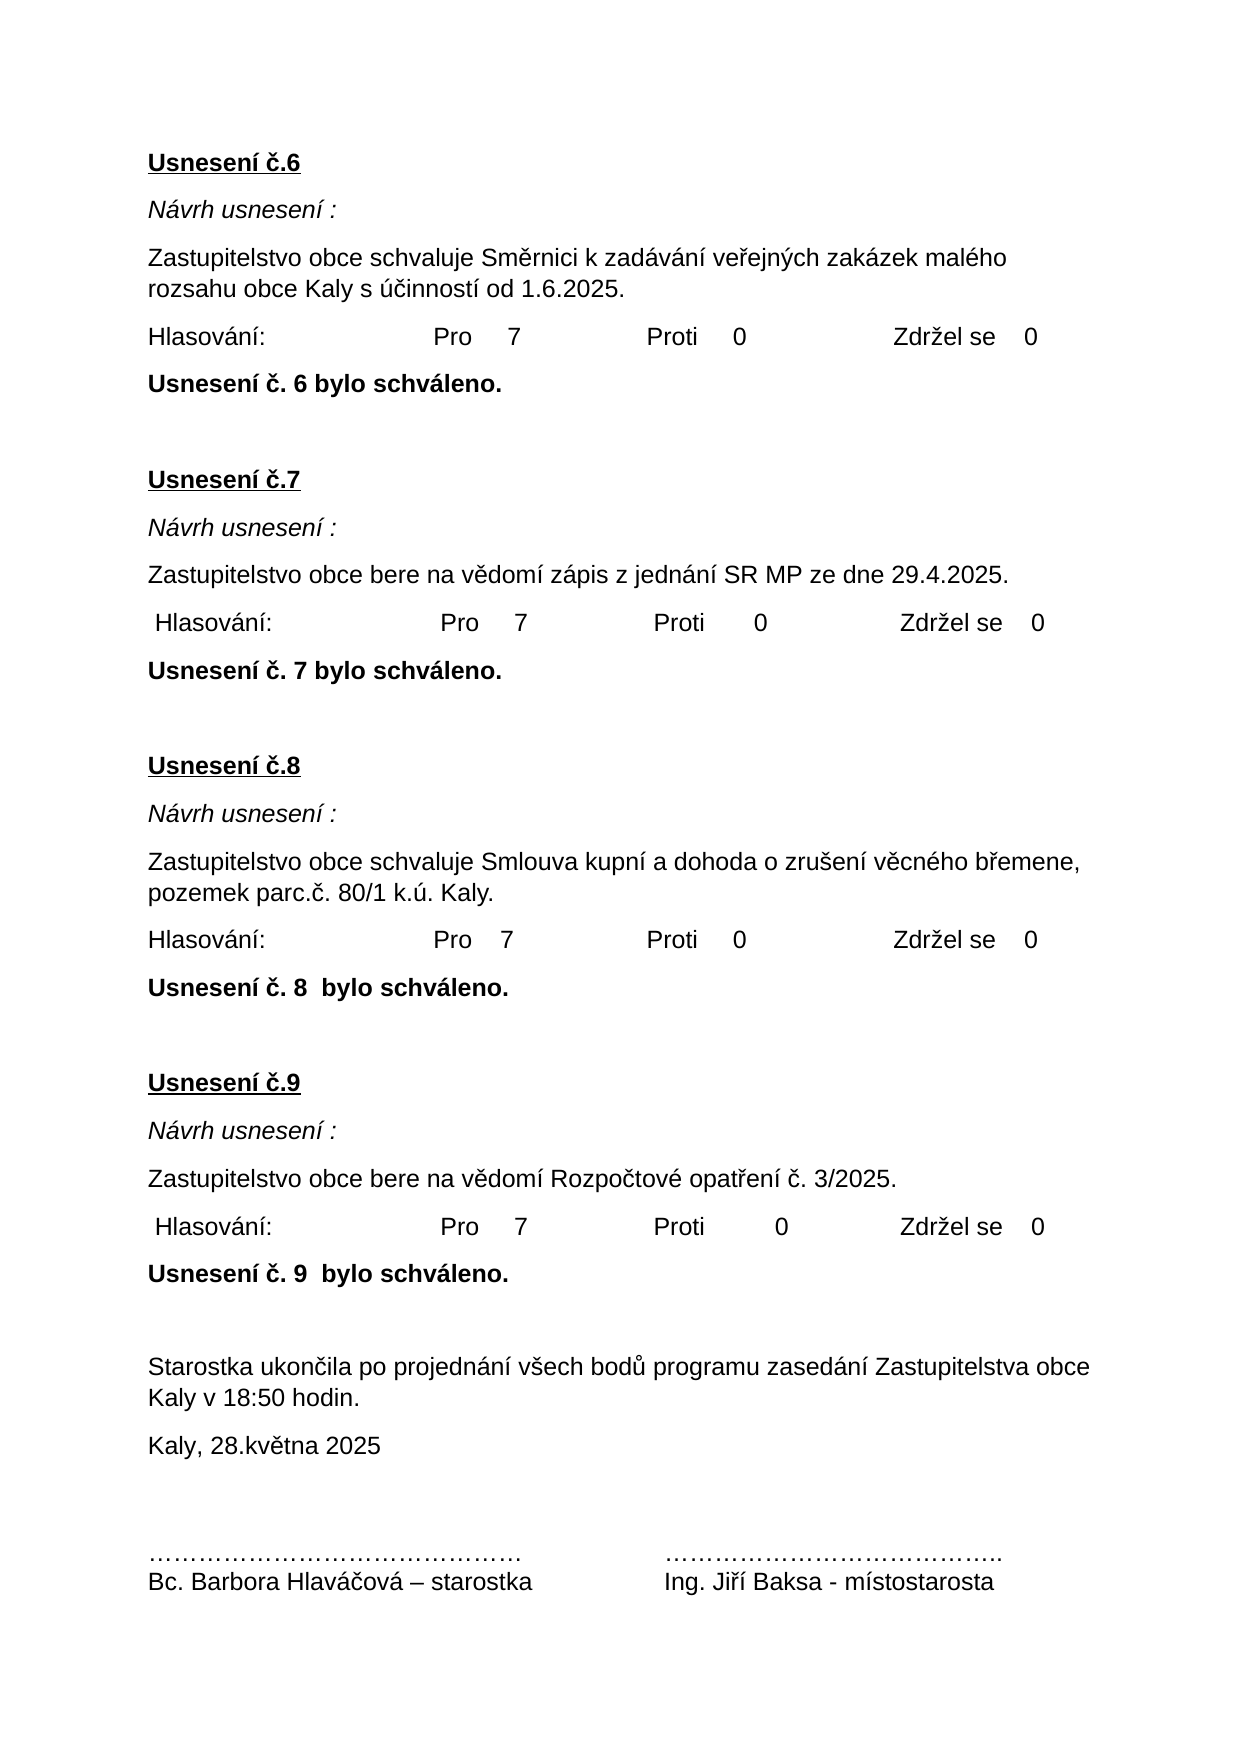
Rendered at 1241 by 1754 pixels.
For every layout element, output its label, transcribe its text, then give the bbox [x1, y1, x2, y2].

text Usnesení č. 7 bylo schváleno. [148, 656, 1093, 684]
text Zastupitelstvo obce schvaluje Smlouva kupní a dohoda o zrušení věcného břemene, pozemek parc.č. 80/1 k.ú. Kaly. [148, 847, 1093, 906]
text Usnesení č.8 [148, 751, 1093, 780]
text Návrh usnesení : [148, 195, 1093, 224]
text Návrh usnesení : [148, 513, 1093, 541]
text Starostka ukončila po projednání všech bodů programu zasedání Zastupitelstva obce Kaly v 18:50 hodin. [148, 1352, 1093, 1412]
text Usnesení č. 8 bylo schváleno. [148, 973, 1093, 1002]
text Hlasování: Pro 7 Proti 0 Zdržel se 0 [148, 322, 1093, 351]
text Usnesení č. 9 bylo schváleno. [148, 1259, 1093, 1288]
text Hlasování: Pro 7 Proti 0 Zdržel se 0 [148, 925, 1093, 954]
text Návrh usnesení : [148, 799, 1093, 828]
text Bc. Barbora Hlaváčová – starostka Ing. Jiří Baksa - místostarosta [148, 1567, 1093, 1596]
text Usnesení č.9 [148, 1068, 1093, 1097]
text Kaly, 28.května 2025 [148, 1431, 1093, 1459]
text ……………………………………… ………………………………….. [148, 1538, 1093, 1567]
text Hlasování: Pro 7 Proti 0 Zdržel se 0 [148, 1212, 1093, 1240]
text Hlasování: Pro 7 Proti 0 Zdržel se 0 [148, 608, 1093, 637]
text Usnesení č.6 [148, 148, 1093, 176]
text Usnesení č. 6 bylo schváleno. [148, 369, 1093, 398]
text Návrh usnesení : [148, 1116, 1093, 1145]
text Zastupitelstvo obce schvaluje Směrnici k zadávání veřejných zakázek malého rozsahu obce Kaly s účinností od 1.6.2025. [148, 243, 1093, 303]
text Zastupitelstvo obce bere na vědomí zápis z jednání SR MP ze dne 29.4.2025. [148, 560, 1093, 589]
text Usnesení č.7 [148, 465, 1093, 494]
text Zastupitelstvo obce bere na vědomí Rozpočtové opatření č. 3/2025. [148, 1164, 1093, 1193]
